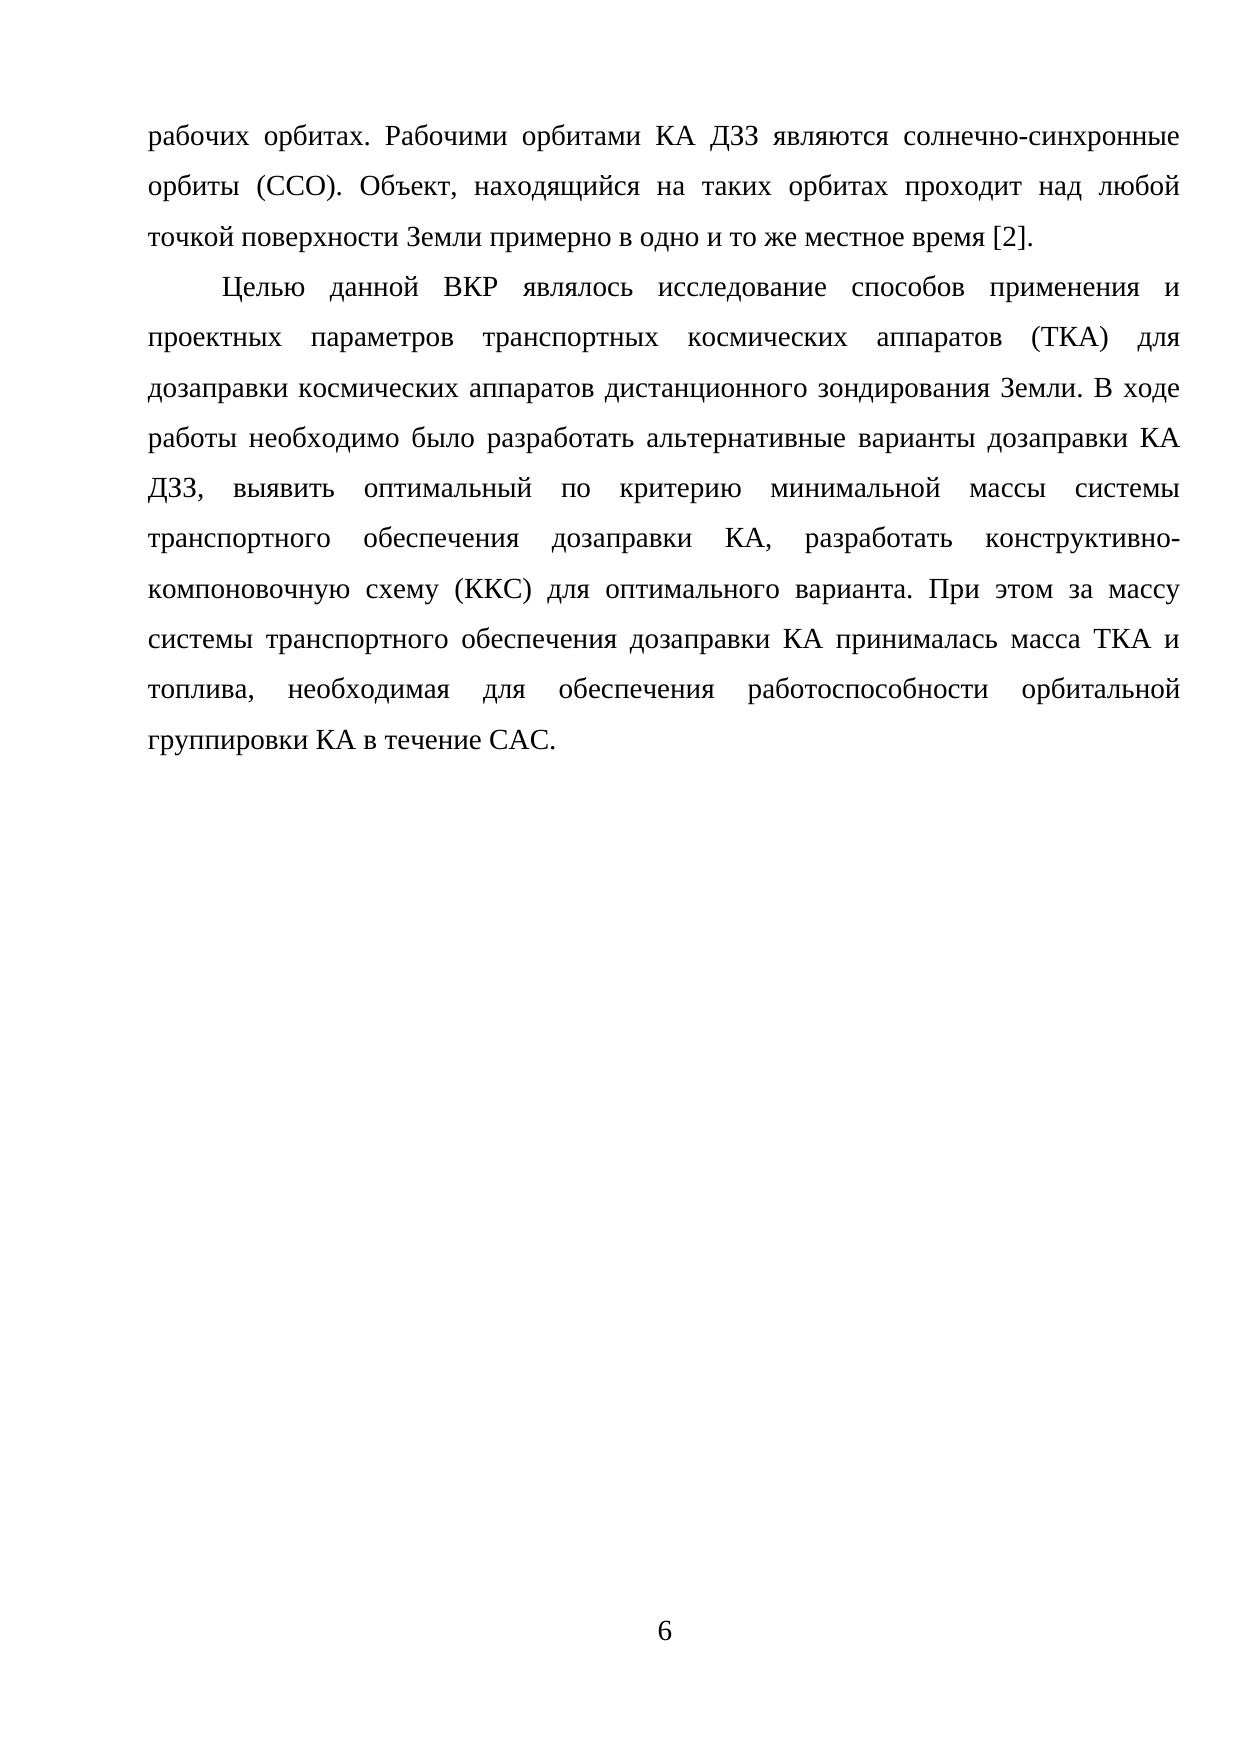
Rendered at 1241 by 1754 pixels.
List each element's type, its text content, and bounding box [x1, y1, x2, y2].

text Целью данной ВКР являлось исследование способов применения и проектных параметров транспортных космических аппаратов (ТКА) для дозаправки космических аппаратов дистанционного зондирования Земли. В ходе работы необходимо было разработать альтернативные варианты дозаправки КА ДЗЗ, выявить оптимальный по критерию минимальной массы системы транспортного обеспечения дозаправки КА, разработать конструктивно-компоновочную схему (ККС) для оптимального варианта. При этом за массу системы транспортного обеспечения дозаправки КА принималась масса ТКА и топлива, необходимая для обеспечения работоспособности орбитальной группировки КА в течение САС. [148, 269, 1181, 755]
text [148, 118, 1181, 252]
